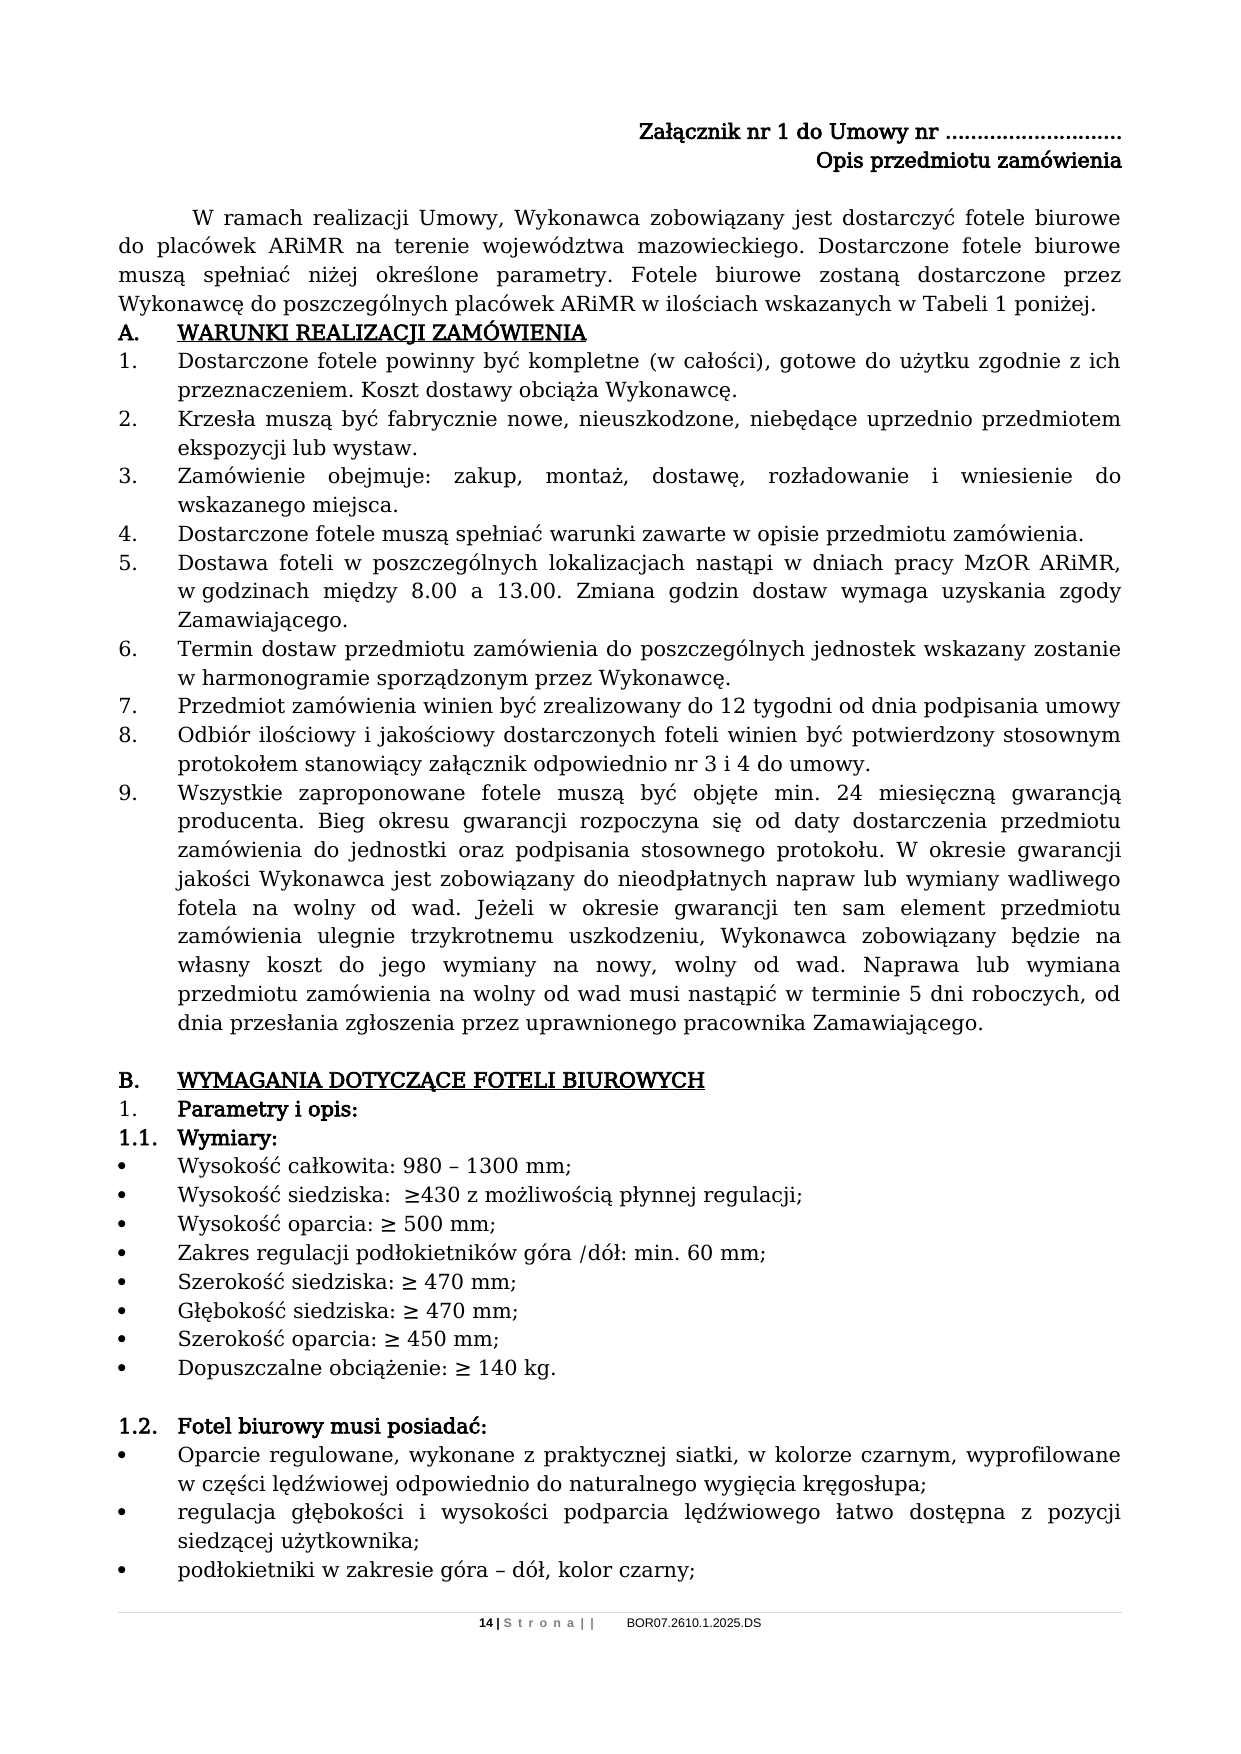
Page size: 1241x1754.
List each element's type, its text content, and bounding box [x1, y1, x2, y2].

list regulacja głębokości i wysokości podparcia lędźwiowego łatwo dostępna z pozycji siedzącej użytkownika; [118, 1499, 1122, 1553]
list Parametry i opis: [118, 1096, 1122, 1121]
list Wymiary: [118, 1124, 1122, 1149]
list Zakres regulacji podłokietników góra /dół: min. 60 mm; [118, 1240, 1122, 1265]
text Załącznik nr 1 do Umowy nr ………………………. [118, 118, 1122, 143]
list Dostarczone fotele powinny być kompletne (w całości), gotowe do użytku zgodnie z ich przeznaczeniem. Koszt dostawy obciąża Wykonawcę. [118, 348, 1122, 402]
list Odbiór ilościowy i jakościowy dostarczonych foteli winien być potwierdzony stosownym protokołem stanowiący załącznik odpowiednio nr 3 i 4 do umowy. [118, 722, 1122, 776]
list Dopuszczalne obciążenie: ≥ 140 kg. [118, 1355, 1122, 1380]
list Głębokość siedziska: ≥ 470 mm; [118, 1297, 1122, 1322]
list WYMAGANIA DOTYCZĄCE FOTELI BIUROWYCH [118, 1067, 1122, 1092]
list Oparcie regulowane, wykonane z praktycznej siatki, w kolorze czarnym, wyprofilowane w części lędźwiowej odpowiednio do naturalnego wygięcia kręgosłupa; [118, 1441, 1122, 1495]
text Opis przedmiotu zamówienia [118, 147, 1122, 172]
text W ramach realizacji Umowy, Wykonawca zobowiązany jest dostarczyć fotele biurowe do placówek ARiMR na terenie województwa mazowieckiego. Dostarczone fotele biurowe muszą spełniać niżej określone parametry. Fotele biurowe zostaną dostarczone przez Wykonawcę do poszczególnych placówek ARiMR w ilościach wskazanych w Tabeli 1 poniżej. [118, 204, 1122, 316]
list Szerokość siedziska: ≥ 470 mm; [118, 1268, 1122, 1294]
list Dostawa foteli w poszczególnych lokalizacjach nastąpi w dniach pracy MzOR ARiMR, w godzinach między 8.00 a 13.00. Zmiana godzin dostaw wymaga uzyskania zgody Zamawiającego. [118, 549, 1122, 632]
list Wszystkie zaproponowane fotele muszą być objęte min. 24 miesięczną gwarancją producenta. Bieg okresu gwarancji rozpoczyna się od daty dostarczenia przedmiotu zamówienia do jednostki oraz podpisania stosownego protokołu. W okresie gwarancji jakości Wykonawca jest zobowiązany do nieodpłatnych napraw lub wymiany wadliwego fotela na wolny od wad. Jeżeli w okresie gwarancji ten sam element przedmiotu zamówienia ulegnie trzykrotnemu uszkodzeniu, Wykonawca zobowiązany będzie na własny koszt do jego wymiany na nowy, wolny od wad. Naprawa lub wymiana przedmiotu zamówienia na wolny od wad musi nastąpić w terminie 5 dni roboczych, od dnia przesłania zgłoszenia przez uprawnionego pracownika Zamawiającego. [118, 779, 1122, 1034]
list Fotel biurowy musi posiadać: [118, 1413, 1122, 1438]
list Termin dostaw przedmiotu zamówienia do poszczególnych jednostek wskazany zostanie w harmonogramie sporządzonym przez Wykonawcę. [118, 636, 1122, 689]
list Zamówienie obejmuje: zakup, montaż, dostawę, rozładowanie i wniesienie do wskazanego miejsca. [118, 463, 1122, 517]
list WARUNKI REALIZACJI ZAMÓWIENIA [118, 319, 1122, 344]
list Wysokość całkowita: 980 – 1300 mm; [118, 1153, 1122, 1178]
list Krzesła muszą być fabrycznie nowe, nieuszkodzone, niebędące uprzednio przedmiotem ekspozycji lub wystaw. [118, 406, 1122, 459]
list Wysokość siedziska: ≥430 z możliwością płynnej regulacji; [118, 1182, 1122, 1207]
list Wysokość oparcia: ≥ 500 mm; [118, 1211, 1122, 1236]
list Przedmiot zamówienia winien być zrealizowany do 12 tygodni od dnia podpisania umowy [118, 693, 1122, 718]
list podłokietniki w zakresie góra – dół, kolor czarny; [118, 1557, 1122, 1582]
list Szerokość oparcia: ≥ 450 mm; [118, 1326, 1122, 1351]
list Dostarczone fotele muszą spełniać warunki zawarte w opisie przedmiotu zamówienia. [118, 521, 1122, 546]
